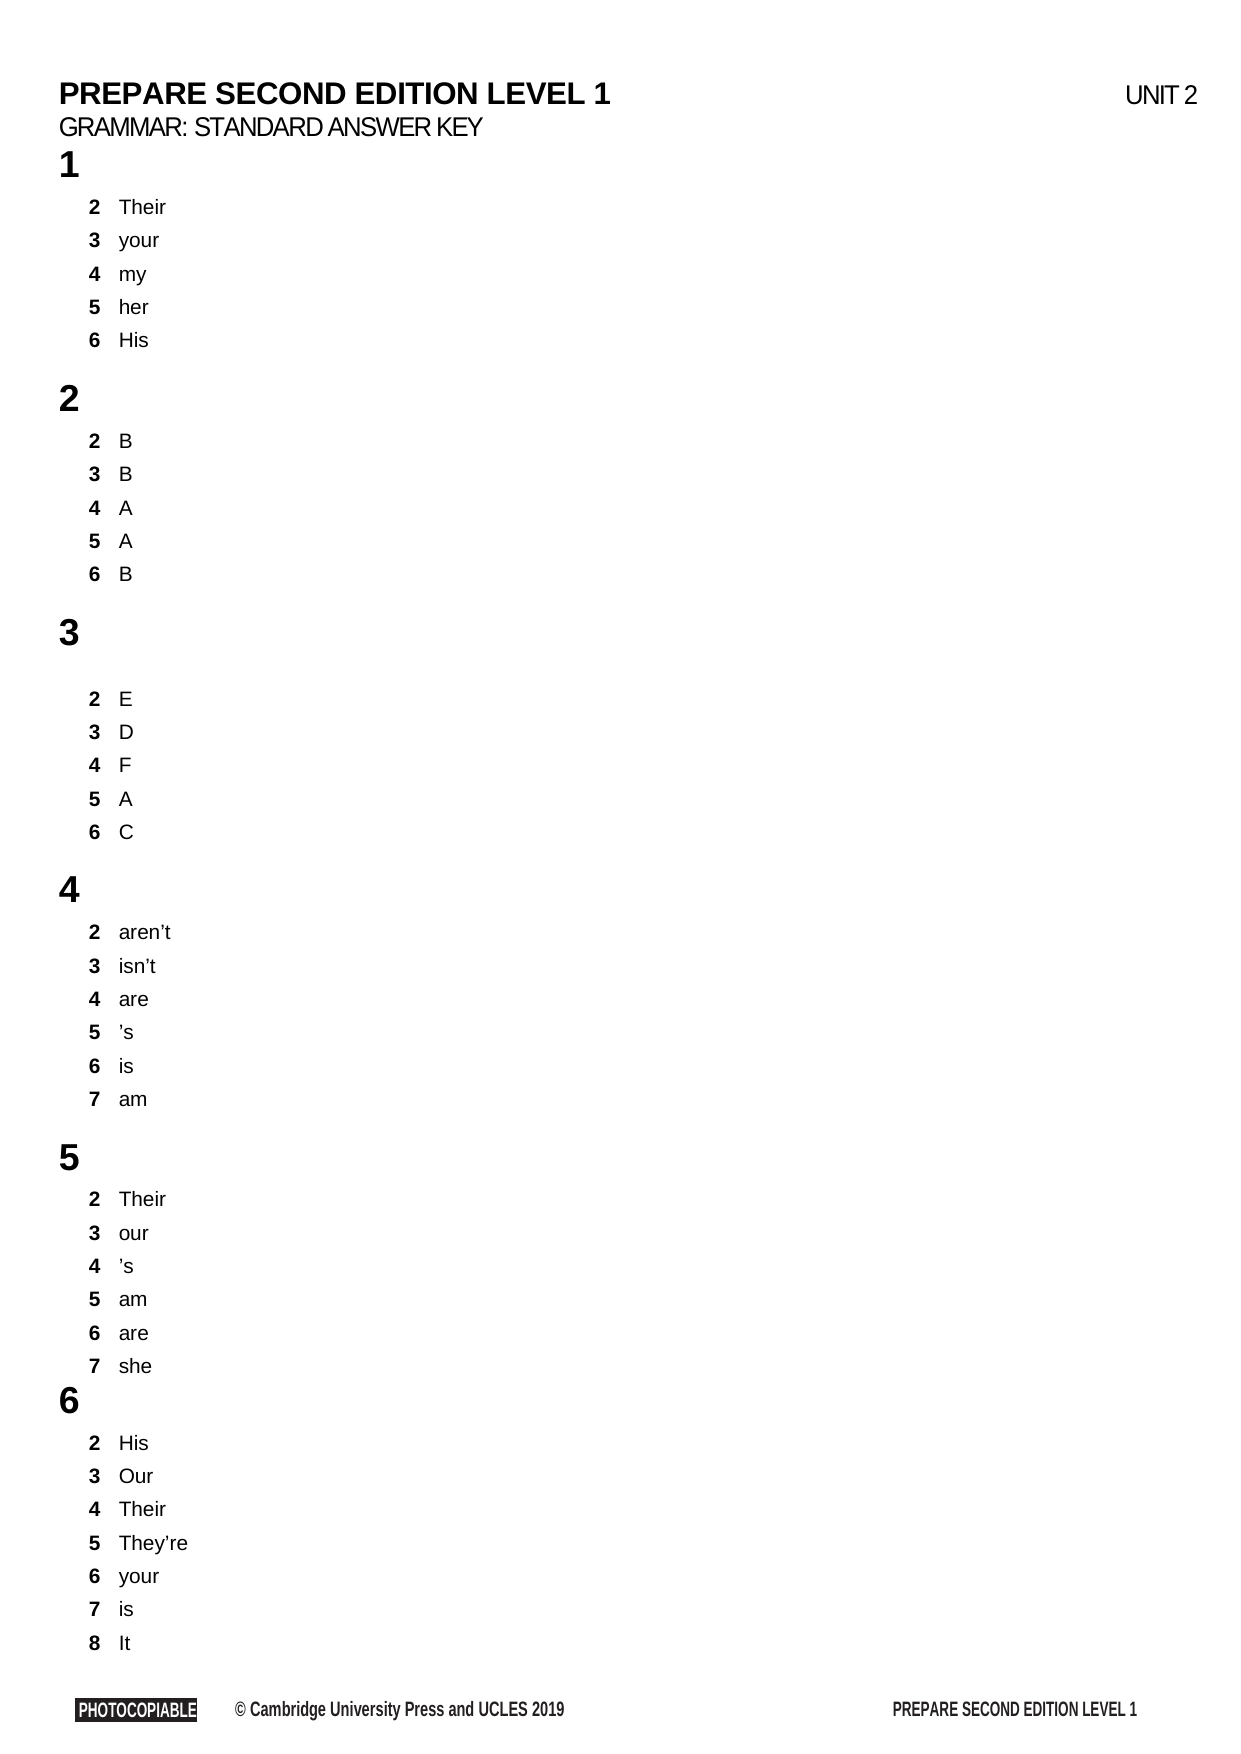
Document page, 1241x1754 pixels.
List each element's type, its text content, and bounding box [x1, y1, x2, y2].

text 4 [58, 868, 593, 911]
list isn’t [88, 953, 593, 977]
list your [88, 1564, 593, 1588]
list Their [88, 195, 593, 219]
list ’s [88, 1254, 593, 1278]
list she [88, 1354, 593, 1378]
list C [88, 820, 593, 844]
list B [88, 462, 593, 486]
list His [88, 328, 593, 352]
text 3 [58, 610, 593, 653]
list are [88, 987, 593, 1011]
list Their [88, 1497, 593, 1521]
text 5 [58, 1135, 593, 1178]
list It [88, 1630, 593, 1654]
list your [88, 228, 593, 252]
list is [88, 1597, 593, 1621]
list B [88, 562, 593, 586]
list are [88, 1321, 593, 1344]
text 2 [58, 376, 593, 419]
list aren’t [88, 920, 593, 944]
list ’s [88, 1020, 593, 1044]
list F [88, 753, 593, 777]
list D [88, 720, 593, 744]
list her [88, 295, 593, 319]
list my [88, 261, 593, 285]
list our [88, 1221, 593, 1244]
list Our [88, 1464, 593, 1488]
list is [88, 1053, 593, 1077]
list A [88, 495, 593, 519]
list His [88, 1430, 593, 1454]
list am [88, 1087, 593, 1111]
text 6 [58, 1378, 593, 1421]
list A [88, 529, 593, 553]
list Their [88, 1187, 593, 1211]
list A [88, 786, 593, 810]
list They’re [88, 1530, 593, 1554]
list E [88, 686, 593, 710]
text 1 [58, 142, 593, 185]
list am [88, 1287, 593, 1311]
list B [88, 429, 593, 453]
